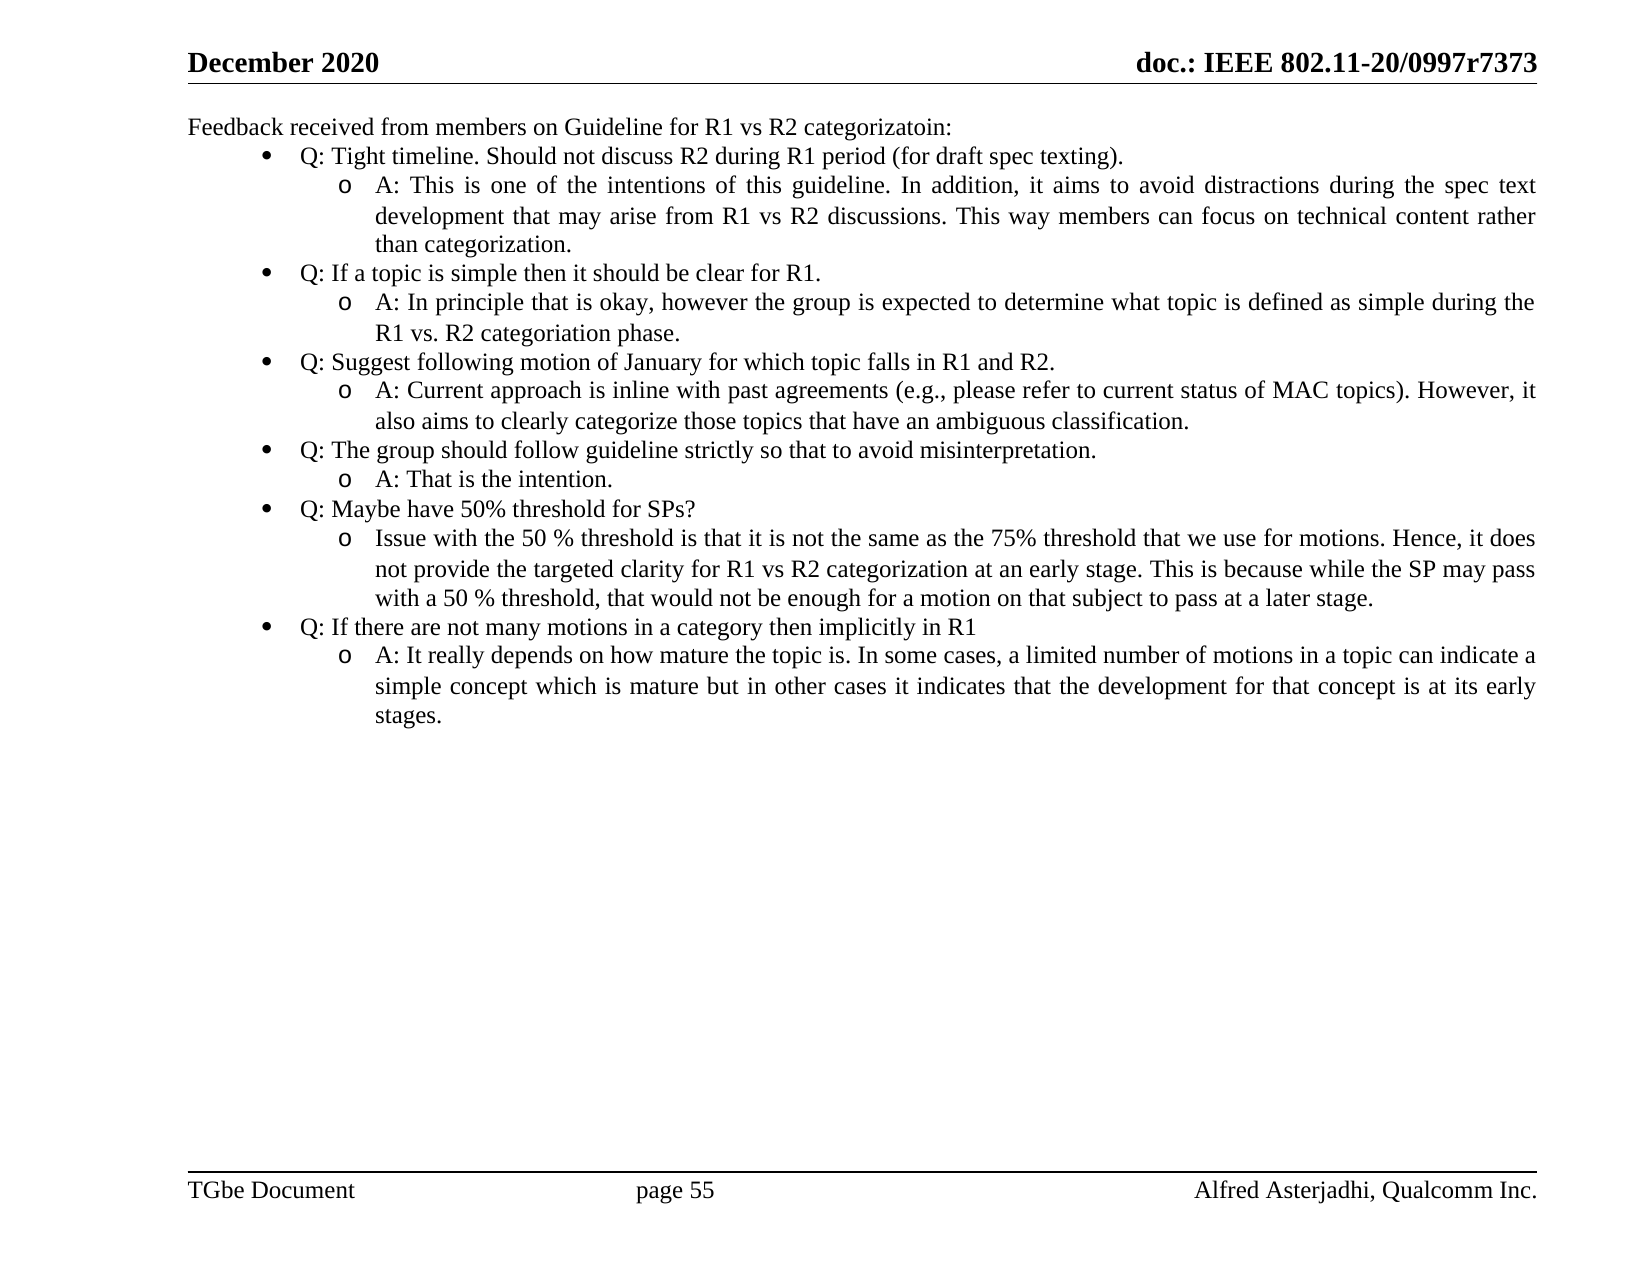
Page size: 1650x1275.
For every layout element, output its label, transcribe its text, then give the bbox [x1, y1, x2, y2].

text Feedback received from members on Guideline for R1 vs R2 categorizatoin: [187, 112, 1537, 141]
list Q: If a topic is simple then it should be clear for R1. [262, 258, 1537, 287]
list Q: Maybe have 50% threshold for SPs? [262, 494, 1537, 523]
list A: This is one of the intentions of this guideline. In addition, it aims to avoid distractions during the spec text development that may arise from R1 vs R2 discussions. This way members can focus on technical content rather than categorization. [337, 170, 1537, 258]
list Q: The group should follow guideline strictly so that to avoid misinterpretation. [262, 435, 1537, 464]
list A: Current approach is inline with past agreements (e.g., please refer to current status of MAC topics). However, it also aims to clearly categorize those topics that have an ambiguous classification. [337, 375, 1537, 435]
list A: In principle that is okay, however the group is expected to determine what topic is defined as simple during the R1 vs. R2 categoriation phase. [337, 287, 1537, 347]
list Q: Tight timeline. Should not discuss R2 during R1 period (for draft spec texting). [262, 141, 1537, 170]
list Q: If there are not many motions in a category then implicitly in R1 [262, 612, 1537, 640]
list A: It really depends on how mature the topic is. In some cases, a limited number of motions in a topic can indicate a simple concept which is mature but in other cases it indicates that the development for that concept is at its early stages. [337, 640, 1537, 729]
list A: That is the intention. [337, 464, 1537, 494]
list Q: Suggest following motion of January for which topic falls in R1 and R2. [262, 347, 1537, 375]
list Issue with the 50 % threshold is that it is not the same as the 75% threshold that we use for motions. Hence, it does not provide the targeted clarity for R1 vs R2 categorization at an early stage. This is because while the SP may pass with a 50 % threshold, that would not be enough for a motion on that subject to pass at a later stage. [337, 523, 1537, 612]
